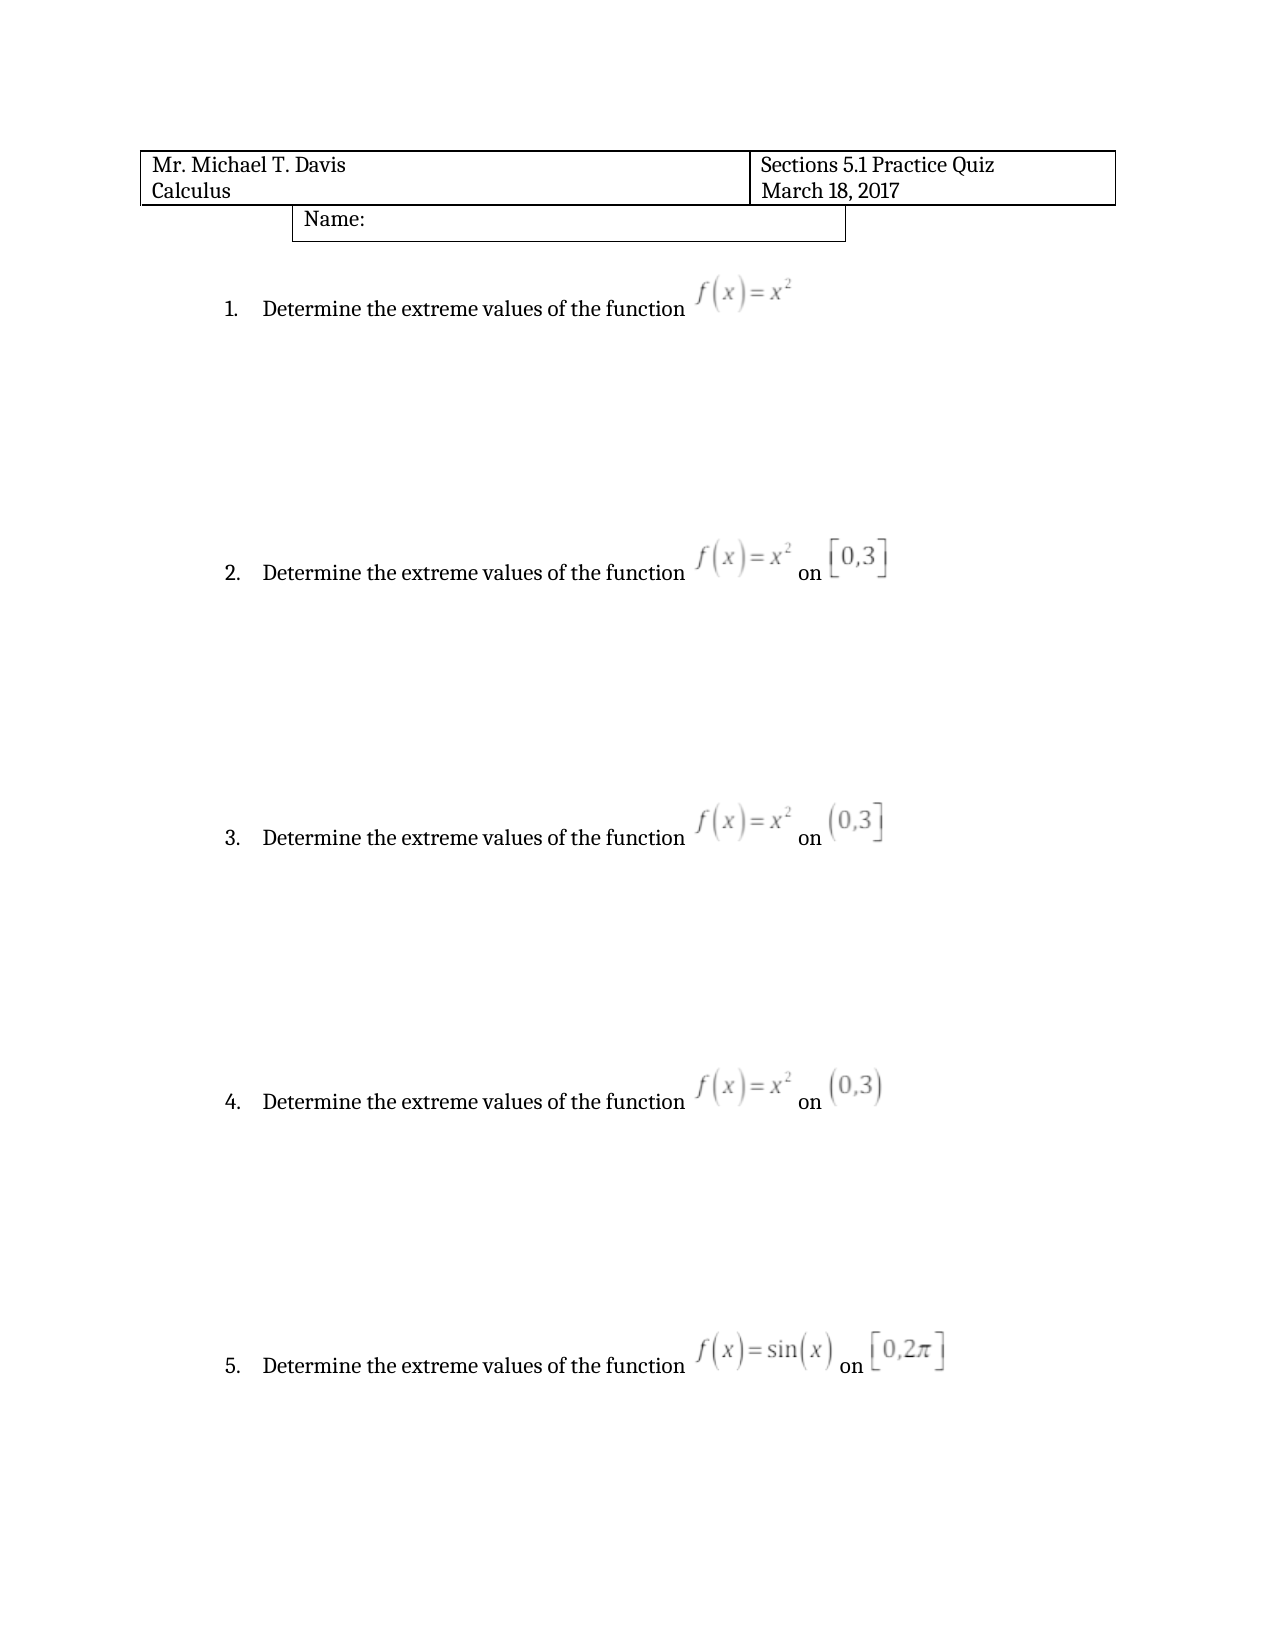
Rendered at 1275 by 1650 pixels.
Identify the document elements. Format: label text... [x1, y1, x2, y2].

list Determine the extreme values of the function [225, 268, 1125, 322]
table_header Mr. Michael T. Davis Calculus [141, 152, 749, 204]
list Determine the extreme values of the function on [225, 533, 1125, 586]
table_cell Name: [293, 206, 845, 241]
list Determine the extreme values of the function on [225, 1062, 1125, 1115]
table_header Sections 5.1 Practice Quiz March 18, 2017 [751, 152, 1115, 204]
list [225, 1326, 1125, 1380]
list Determine the extreme values of the function on [225, 797, 1125, 851]
